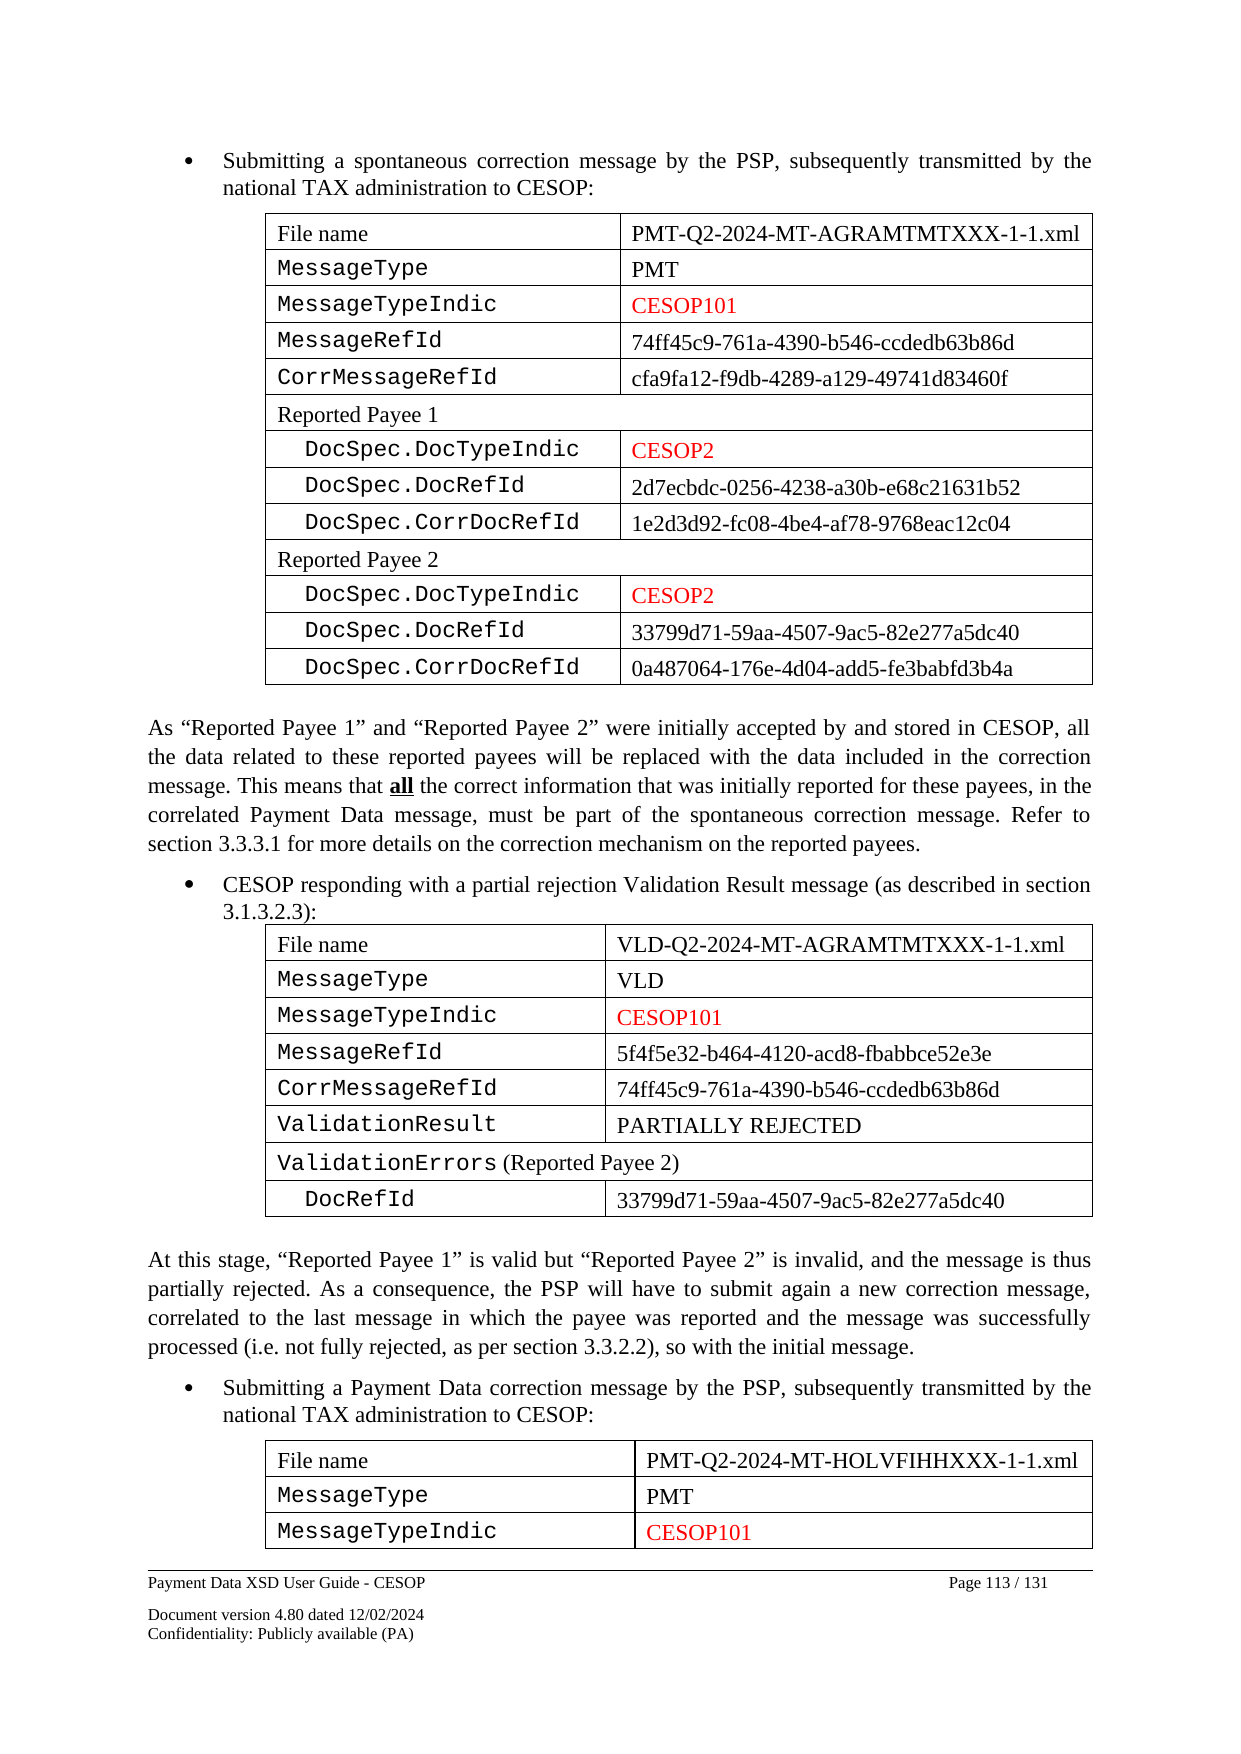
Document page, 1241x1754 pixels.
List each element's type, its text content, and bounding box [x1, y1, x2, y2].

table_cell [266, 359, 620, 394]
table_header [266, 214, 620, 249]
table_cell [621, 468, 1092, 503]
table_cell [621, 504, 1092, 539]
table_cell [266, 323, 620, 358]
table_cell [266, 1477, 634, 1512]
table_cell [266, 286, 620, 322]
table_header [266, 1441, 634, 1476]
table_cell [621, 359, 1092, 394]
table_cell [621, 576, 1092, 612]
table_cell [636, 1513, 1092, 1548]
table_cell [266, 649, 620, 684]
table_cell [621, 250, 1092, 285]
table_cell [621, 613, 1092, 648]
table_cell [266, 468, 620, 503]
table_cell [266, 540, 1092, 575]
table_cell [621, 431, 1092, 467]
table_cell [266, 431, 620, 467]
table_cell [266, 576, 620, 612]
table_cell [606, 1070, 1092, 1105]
list Submitting a spontaneous correction message by the PSP, subsequently transmitted by the national TAX administration to CESOP: [185, 148, 1093, 200]
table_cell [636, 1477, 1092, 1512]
list Submitting a Payment Data correction message by the PSP, subsequently transmitted by the national TAX administration to CESOP: [185, 1374, 1093, 1427]
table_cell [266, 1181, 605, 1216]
text As “Reported Payee 1” and “Reported Payee 2” were initially accepted by and stored in CESOP, all the data related to these reported payees will be replaced with the data included in the correction message. This means that all the correct information that was initially reported for these payees, in the correlated Payment Data message, must be part of the spontaneous correction message. Refer to section 3.3.3.1 for more details on the correction mechanism on the reported payees. [148, 714, 1093, 856]
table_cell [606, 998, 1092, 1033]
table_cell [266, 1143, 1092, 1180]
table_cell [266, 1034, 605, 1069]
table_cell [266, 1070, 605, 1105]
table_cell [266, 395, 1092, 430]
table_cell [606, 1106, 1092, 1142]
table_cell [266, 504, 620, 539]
list CESOP responding with a partial rejection Validation Result message (as described in section 3.1.3.2.3): [185, 871, 1093, 924]
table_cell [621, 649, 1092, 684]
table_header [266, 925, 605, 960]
text At this stage, “Reported Payee 1” is valid but “Reported Payee 2” is invalid, and the message is thus partially rejected. As a consequence, the PSP will have to submit again a new correction message, correlated to the last message in which the payee was reported and the message was successfully processed (i.e. not fully rejected, as per section 3.3.2.2), so with the initial message. [148, 1246, 1093, 1359]
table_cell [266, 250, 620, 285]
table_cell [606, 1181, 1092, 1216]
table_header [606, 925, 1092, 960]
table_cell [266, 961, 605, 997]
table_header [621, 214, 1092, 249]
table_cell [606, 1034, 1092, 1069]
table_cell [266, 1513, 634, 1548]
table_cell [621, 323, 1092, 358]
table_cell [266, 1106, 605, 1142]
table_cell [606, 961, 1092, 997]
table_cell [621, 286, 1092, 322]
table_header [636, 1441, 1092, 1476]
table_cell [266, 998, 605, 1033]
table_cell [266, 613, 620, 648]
